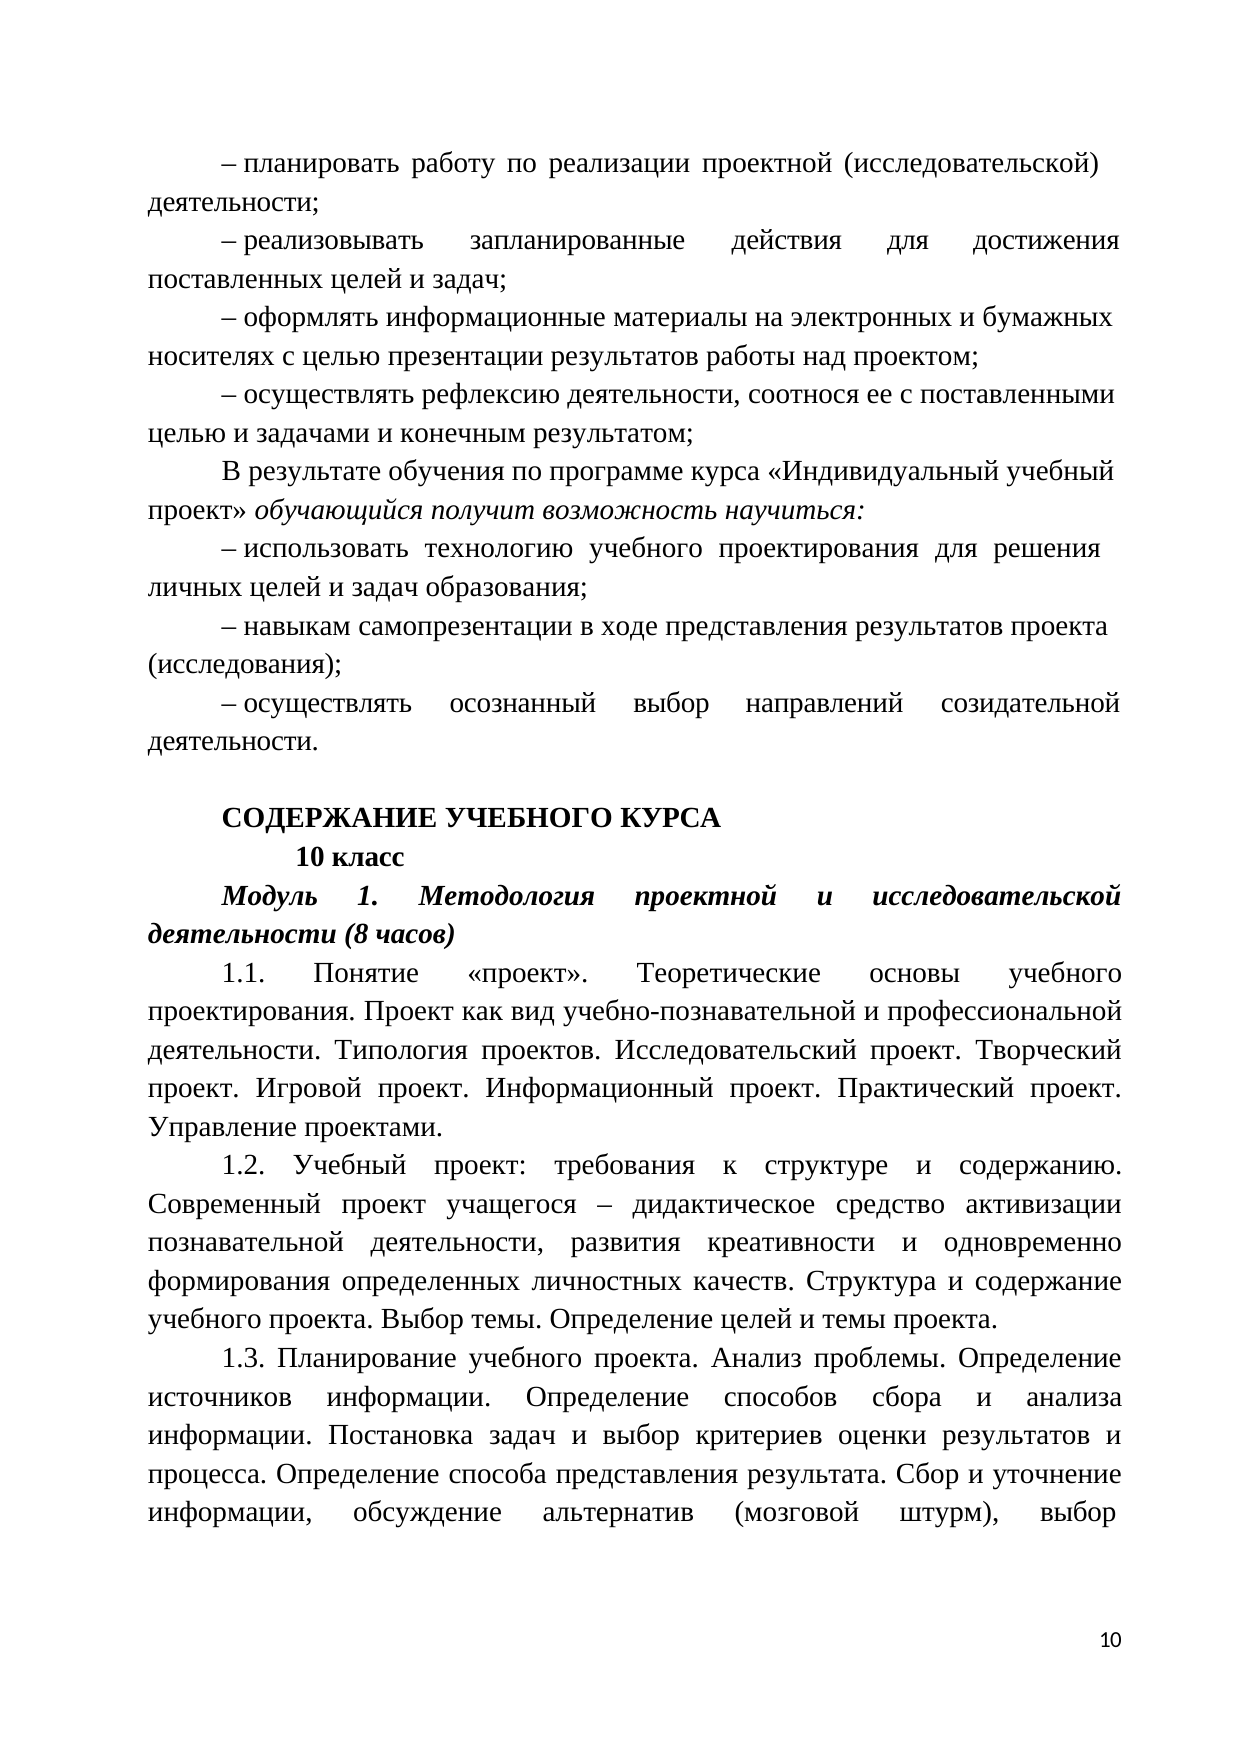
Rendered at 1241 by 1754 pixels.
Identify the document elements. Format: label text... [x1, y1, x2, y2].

list планировать работу по реализации проектной (исследовательской) деятельности; [148, 145, 1122, 217]
list навыкам самопрезентации в ходе представления результатов проекта (исследования); [148, 608, 1122, 680]
list осуществлять осознанный выбор направлений созидательной деятельности. [148, 685, 1122, 757]
subtitle СОДЕРЖАНИЕ УЧЕБНОГО КУРСА [221, 800, 1196, 834]
subtitle Модуль 1. Методология проектной и исследовательской деятельности (8 часов) [148, 878, 1122, 950]
list использовать технологию учебного проектирования для решения личных целей и задач образования; [148, 531, 1122, 603]
list Учебный проект: требования к структуре и содержанию. Современный проект учащегося – дидактическое средство активизации познавательной деятельности, развития креативности и одновременно формирования определенных личностных качеств. Структура и содержание учебного проекта. Выбор темы. Определение целей и темы проекта. [148, 1147, 1123, 1335]
subtitle 10 класс [221, 839, 1196, 872]
list осуществлять рефлексию деятельности, соотнося ее с поставленными целью и задачами и конечным результатом; [148, 376, 1122, 448]
list оформлять информационные материалы на электронных и бумажных носителях с целью презентации результатов работы над проектом; [148, 299, 1123, 371]
list Понятие «проект». Теоретические основы учебного проектирования. Проект как вид учебно-познавательной и профессиональной деятельности. Типология проектов. Исследовательский проект. Творческий проект. Игровой проект. Информационный проект. Практический проект. Управление проектами. [148, 955, 1123, 1142]
text В результате обучения по программе курса «Индивидуальный учебный проект» обучающийся получит возможность научиться: [148, 453, 1123, 526]
list Планирование учебного проекта. Анализ проблемы. Определение источников информации. Определение способов сбора и анализа информации. Постановка задач и выбор критериев оценки результатов и процесса. Определение способа представления результата. Сбор и уточнение информации, обсуждение альтернатив (мозговой штурм), выбор [148, 1340, 1122, 1528]
list реализовывать запланированные действия для достижения поставленных целей и задач; [148, 222, 1122, 294]
